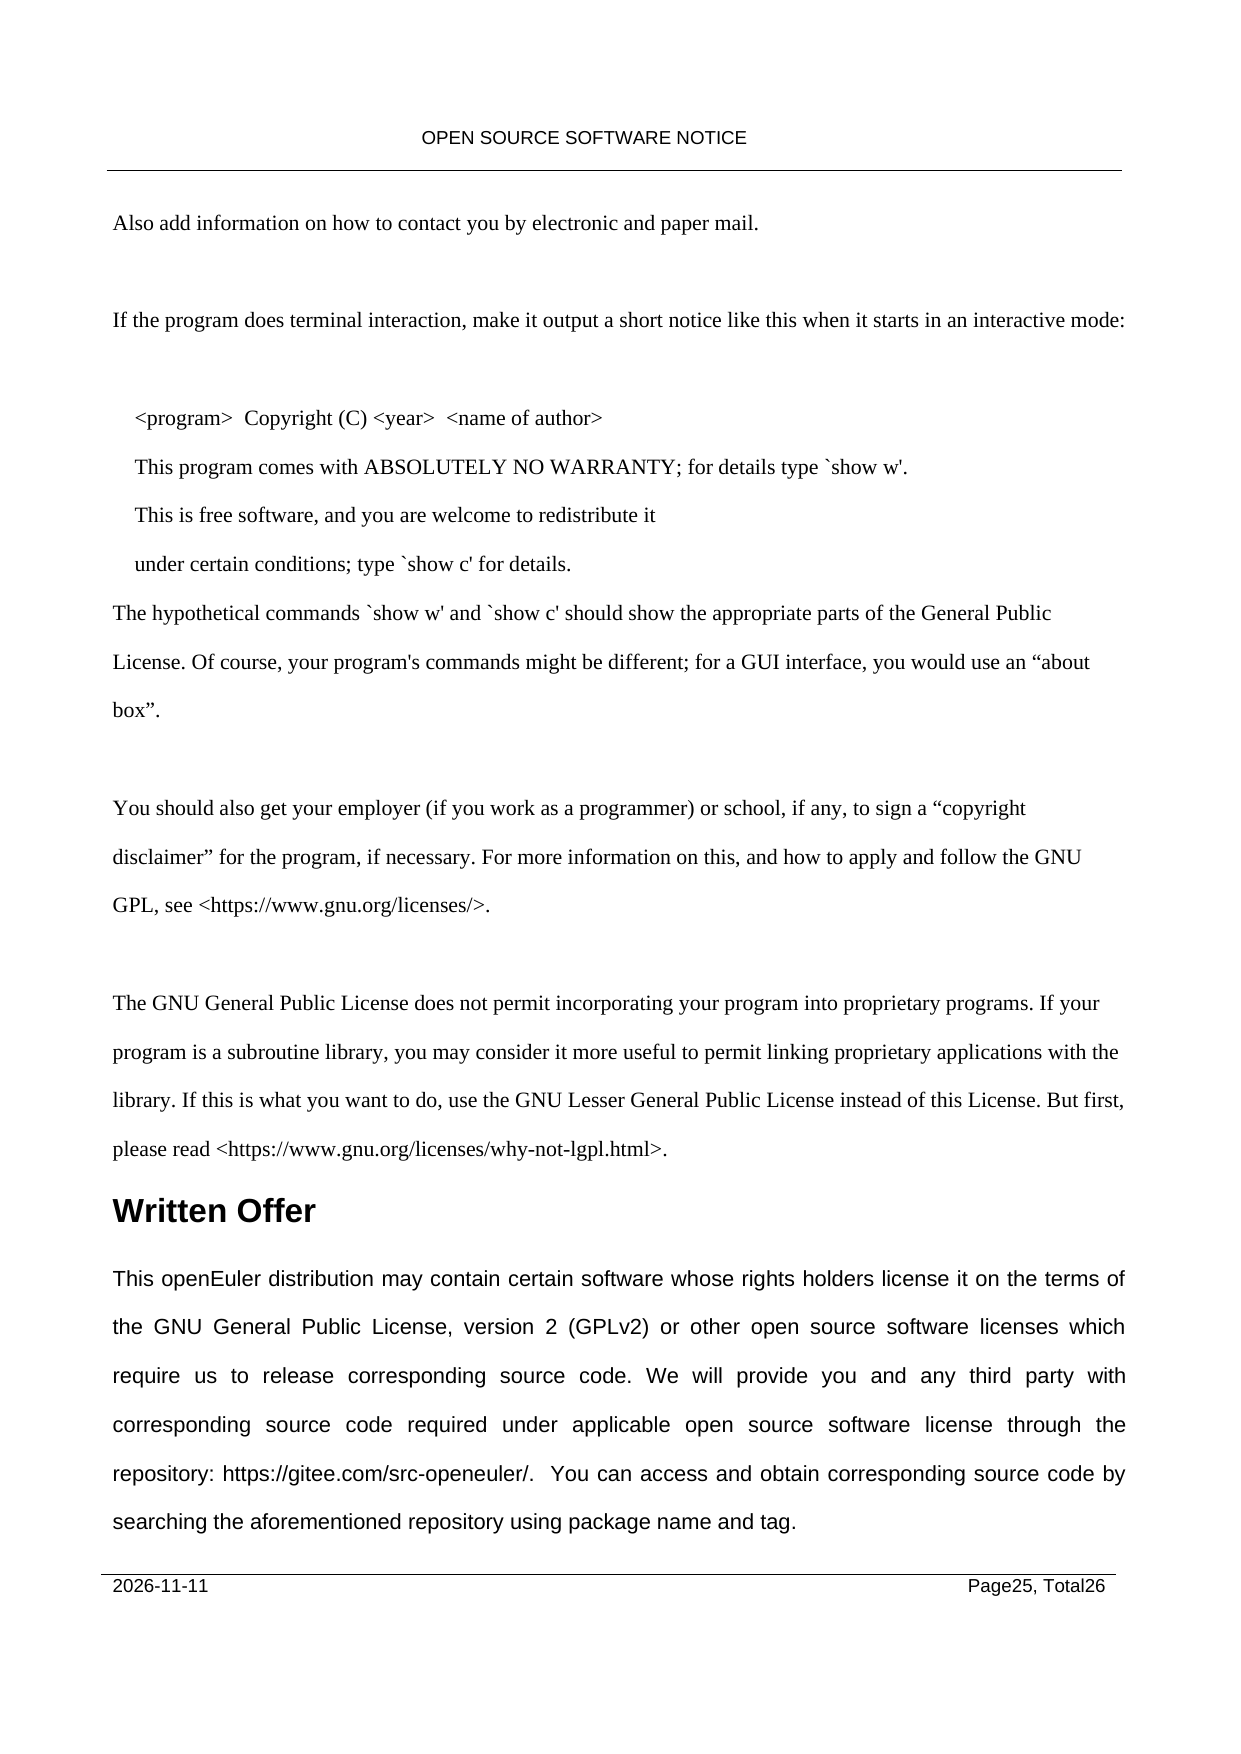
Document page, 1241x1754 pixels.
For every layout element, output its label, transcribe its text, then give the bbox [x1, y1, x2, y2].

text Written Offer [112, 1178, 1128, 1243]
text This openEuler distribution may contain certain software whose rights holders license it on the terms of the GNU General Public License, version 2 (GPLv2) or other open source software licenses which require us to release corresponding source code. We will provide you and any third party with corresponding source code required under applicable open source software license through the repository: https://gitee.com/src-openeuler/. You can access and obtain corresponding source code by searching the aforementioned repository using package name and tag. [112, 1262, 1128, 1538]
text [112, 206, 1128, 1165]
